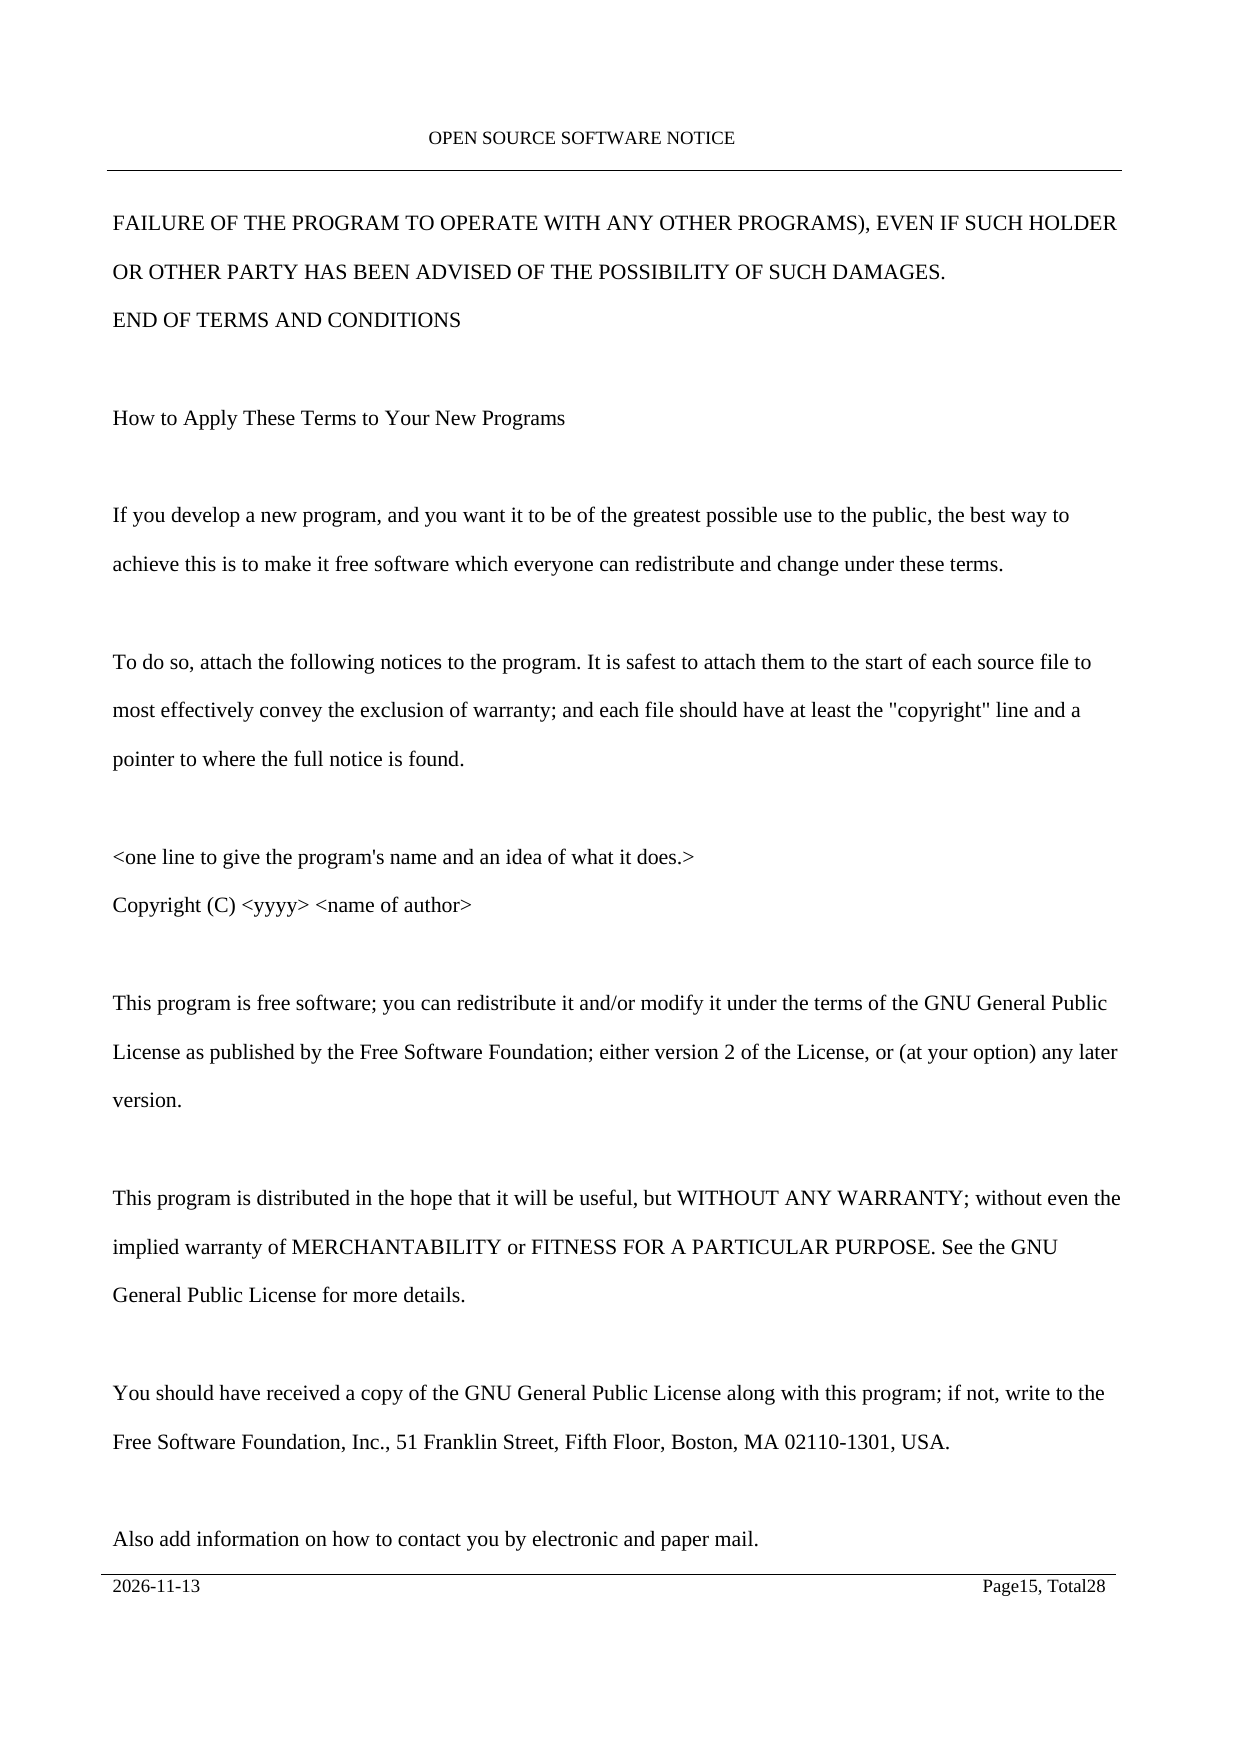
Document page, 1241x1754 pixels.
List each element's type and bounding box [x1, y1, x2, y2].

text [112, 206, 1128, 1555]
